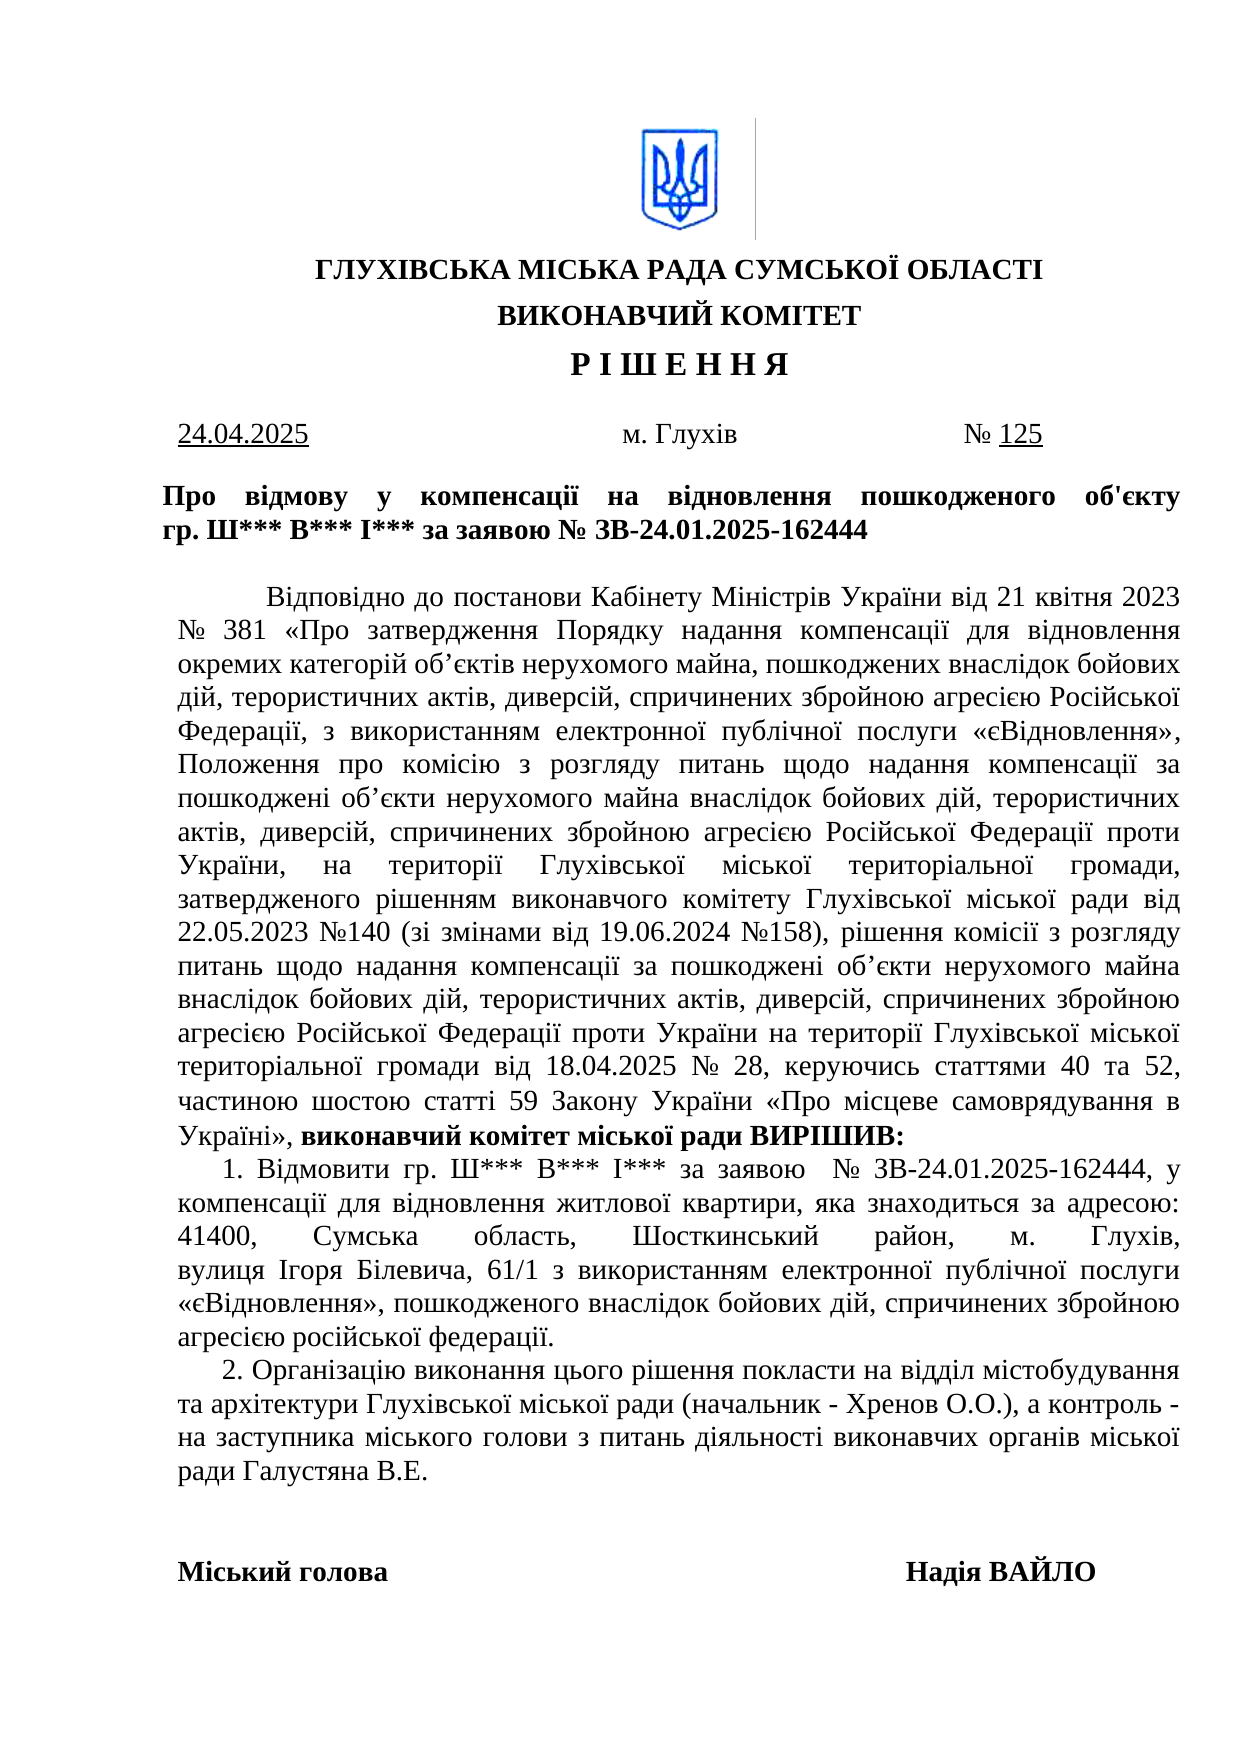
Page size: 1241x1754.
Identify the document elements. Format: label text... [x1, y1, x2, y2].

subtitle ВИКОНАВЧИЙ КОМІТЕТ [177, 298, 1181, 332]
subtitle Р І Ш Е Н Н Я [177, 344, 1181, 382]
text 1. Відмовити гр. Ш*** В*** І*** за заявою № ЗВ-24.01.2025-162444, у компенсації для відновлення житлової квартири, яка знаходиться за адресою: 41400, Сумська область, Шосткинський район, м. Глухів, вулиця Ігоря Білевича, 61/1 з використанням електронної публічної послуги «єВідновлення», пошкодженого внаслідок бойових дій, спричинених збройною агресією російської федерації. [177, 1151, 1181, 1352]
subtitle Про відмову у компенсації на відновлення пошкодженого об'єкту гр. Ш*** В*** І*** за заявою № ЗВ-24.01.2025-162444 [594, 512, 1181, 545]
text 2. Організацію виконання цього рішення покласти на відділ містобудування та архітектури Глухівської міської ради (начальник - Хренов О.О.), а контроль - на заступника міського голови з питань діяльності виконавчих органів міської ради Галустяна В.Е. [177, 1352, 1181, 1487]
picture [602, 118, 756, 240]
text Відповідно до постанови Кабінету Міністрів України від 21 квітня 2023 № 381 «Про затвердження Порядку надання компенсації для відновлення окремих категорій об’єктів нерухомого майна, пошкоджених внаслідок бойових дій, терористичних актів, диверсій, спричинених збройною агресією Російської Федерації, з використанням електронної публічної послуги «єВідновлення», Положення про комісію з розгляду питань щодо надання компенсації за пошкоджені об’єкти нерухомого майна внаслідок бойових дій, терористичних актів, диверсій, спричинених збройною агресією Російської Федерації проти України, на території Глухівської міської територіальної громади, затвердженого рішенням виконавчого комітету Глухівської міської ради від 22.05.2023 №140 (зі змінами від 19.06.2024 №158), рішення комісії з розгляду питань щодо надання компенсації за пошкоджені об’єкти нерухомого майна внаслідок бойових дій, терористичних актів, диверсій, спричинених збройною агресією Російської Федерації проти України на території Глухівської міської територіальної громади від 18.04.2025 № 28, керуючись статтями 40 та 52, частиною шостою статті 59 Закону України «Про місцеве самоврядування в Україні», виконавчий комітет міської ради ВИРІШИВ: [177, 579, 1181, 1151]
text Міський голова Надія ВАЙЛО [177, 1554, 1181, 1587]
subtitle 24.04.2025 м. Глухів № 125 [177, 416, 1181, 449]
subtitle ГЛУХІВСЬКА МІСЬКА РАДА СУМСЬКОЇ ОБЛАСТІ [177, 252, 1181, 286]
